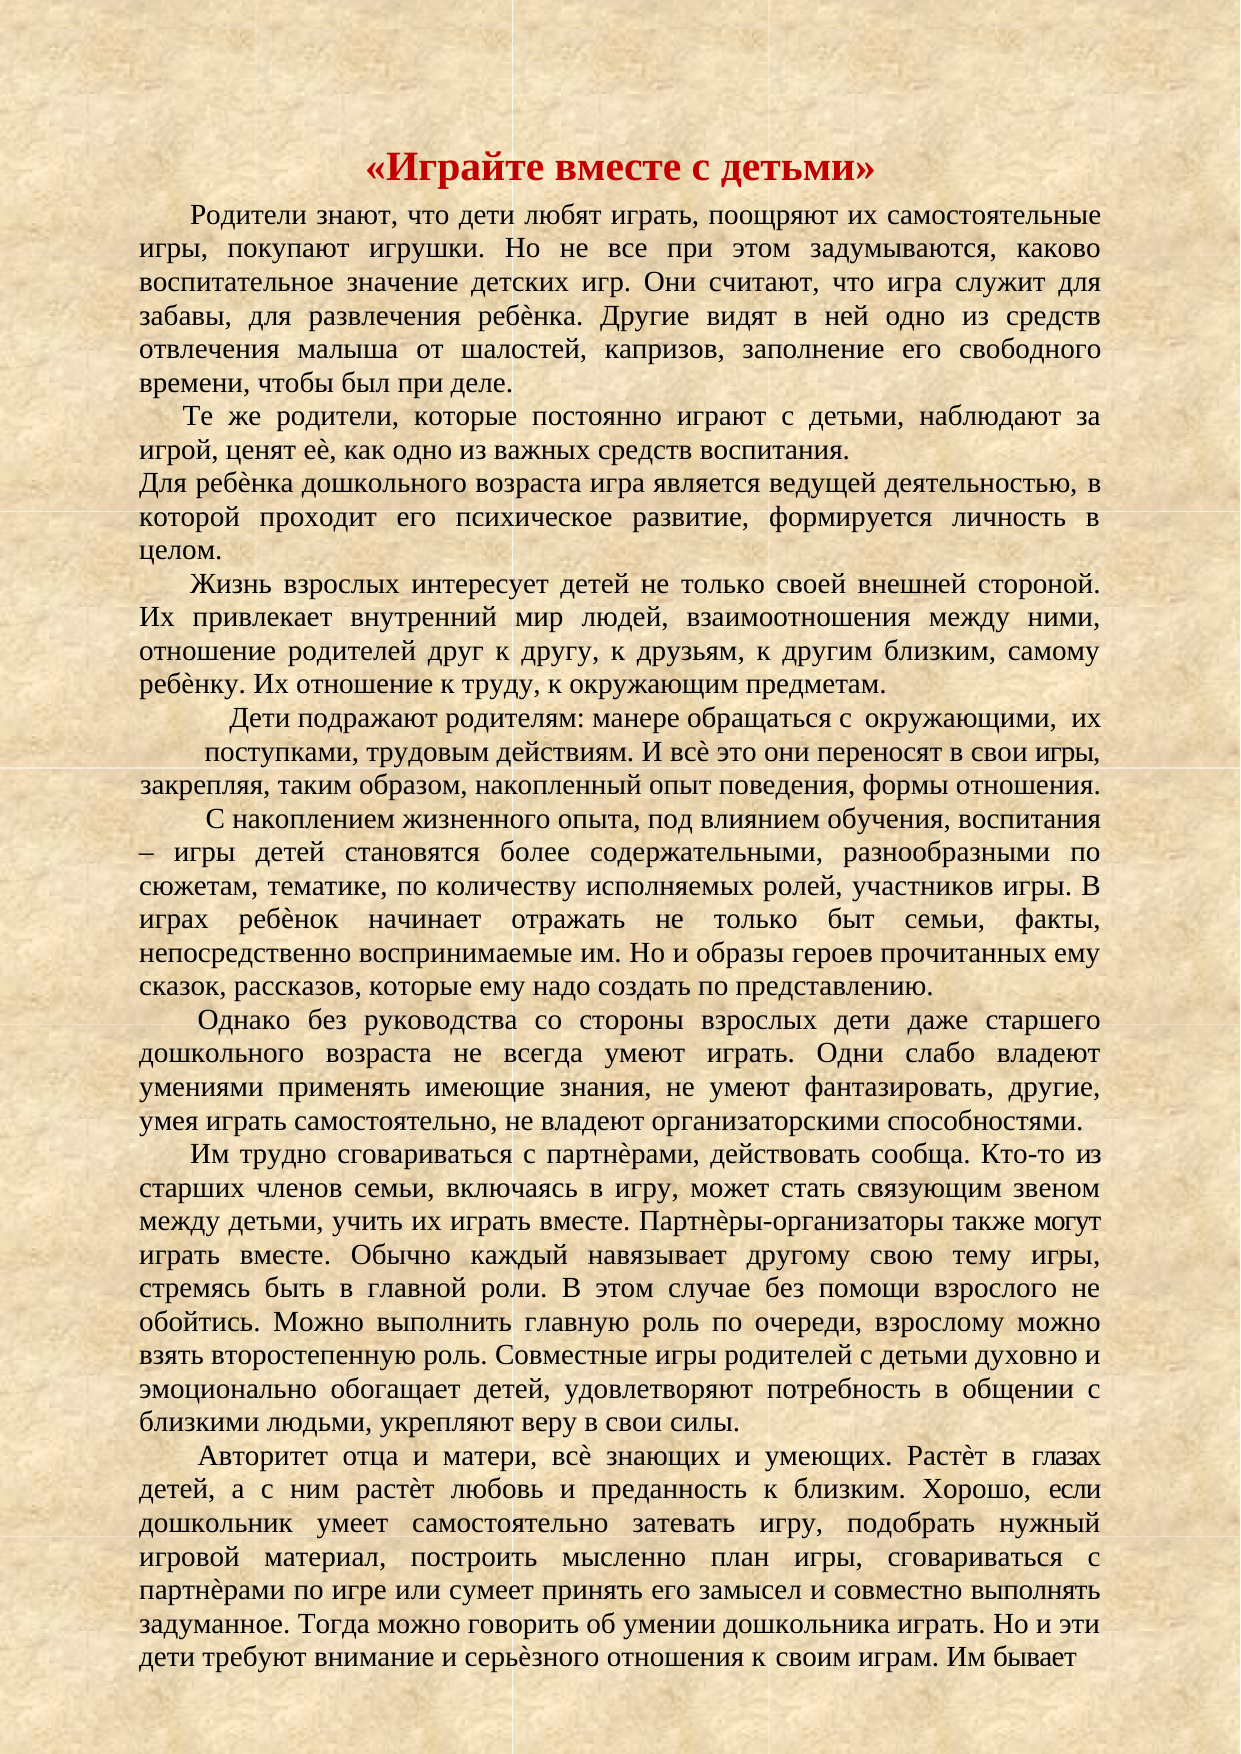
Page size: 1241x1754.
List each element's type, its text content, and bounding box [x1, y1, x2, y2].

text Авторитет отца и матери, всѐ знающих и умеющих. Растѐт в глазах детей, а с ним растѐт любовь и преданность к близким. Хорошо, если дошкольник умеет самостоятельно затевать игру, подобрать нужный игровой материал, построить мысленно план игры, сговариваться с партнѐрами по игре или сумеет принять его замысел и совместно выполнять задуманное. Тогда можно говорить об умении дошкольника играть. Но и эти дети требуют внимание и серьѐзного отношения к своим играм. Им бывает [139, 1438, 1101, 1673]
text Однако без руководства со стороны взрослых дети даже старшего дошкольного возраста не всегда умеют играть. Одни слабо владеют умениями применять имеющие знания, не умеют фантазировать, другие, умея играть самостоятельно, не владеют организаторскими способностями. [139, 1002, 1101, 1136]
text Те же родители, которые постоянно играют с детьми, наблюдают за игрой, ценят еѐ, как одно из важных средств воспитания. [139, 398, 1101, 465]
picture [0, 0, 1241, 1754]
text Дети подражают родителям: манере обращаться с окружающими, их поступками, трудовым действиям. И всѐ это они переносят в свои игры, закрепляя, таким образом, накопленный опыт поведения, формы отношения. С накоплением жизненного опыта, под влиянием обучения, воспитания [139, 700, 1101, 834]
text Жизнь взрослых интересует детей не только своей внешней стороной. Их привлекает внутренний мир людей, взаимоотношения между ними, отношение родителей друг к другу, к друзьям, к другим близким, самому ребѐнку. Их отношение к труду, к окружающим предметам. [139, 566, 1101, 700]
text Для ребѐнка дошкольного возраста игра является ведущей деятельностью, в которой проходит его психическое развитие, формируется личность в целом. [139, 465, 1101, 566]
text Родители знают, что дети любят играть, поощряют их самостоятельные игры, покупают игрушки. Но не все при этом задумываются, каково воспитательное значение детских игр. Они считают, что игра служит для забавы, для развлечения ребѐнка. Другие видят в ней одно из средств отвлечения малыша от шалостей, капризов, заполнение его свободного времени, чтобы был при деле. [139, 197, 1102, 398]
text – игры детей становятся более содержательными, разнообразными по сюжетам, тематике, по количеству исполняемых ролей, участников игры. В играх ребѐнок начинает отражать не только быт семьи, факты, непосредственно воспринимаемые им. Но и образы героев прочитанных ему сказок, рассказов, которые ему надо создать по представлению. [139, 834, 1101, 1002]
text Им трудно сговариваться с партнѐрами, действовать сообща. Кто-то из старших членов семьи, включаясь в игру, может стать связующим звеном между детьми, учить их играть вместе. Партнѐры-организаторы также могут играть вместе. Обычно каждый навязывает другому свою тему игры, стремясь быть в главной роли. В этом случае без помощи взрослого не обойтись. Можно выполнить главную роль по очереди, взрослому можно взять второстепенную роль. Совместные игры родителей с детьми духовно и эмоционально обогащает детей, удовлетворяют потребность в общении с близкими людьми, укрепляют веру в свои силы. [139, 1136, 1101, 1438]
text «Играйте вместе с детьми» [127, 142, 1114, 189]
